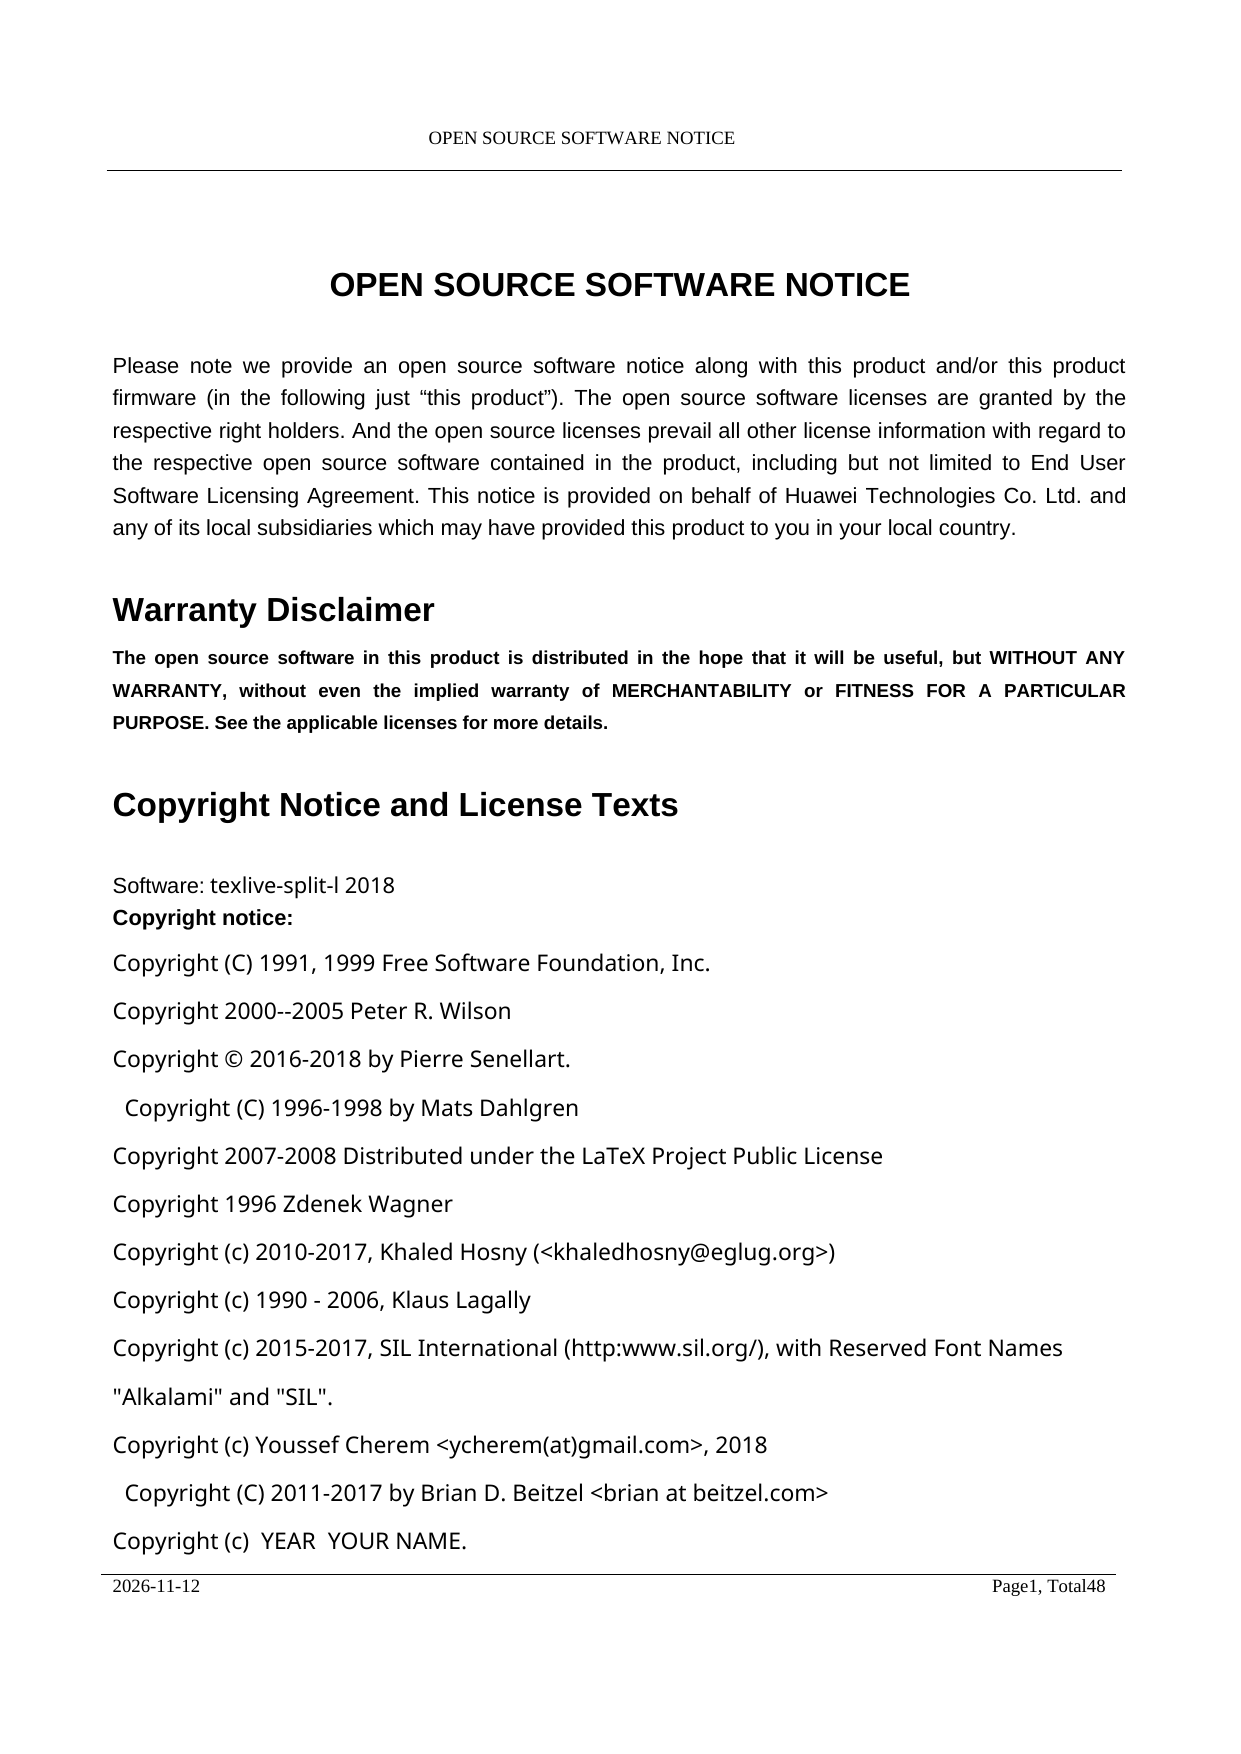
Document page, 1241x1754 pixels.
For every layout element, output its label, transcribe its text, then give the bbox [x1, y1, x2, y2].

text Copyright © 2016-2018 by Pierre Senellart. [112, 1043, 1128, 1075]
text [112, 1477, 1128, 1509]
text Copyright (c) Youssef Cherem <ycherem(at)gmail.com>, 2018 [112, 1428, 1128, 1461]
text Copyright 2000--2005 Peter R. Wilson [112, 995, 1128, 1027]
text Copyright 1996 Zdenek Wagner [112, 1187, 1128, 1220]
text Copyright 2007-2008 Distributed under the LaTeX Project Public License [112, 1139, 1128, 1172]
text Copyright Notice and License Texts [112, 771, 1128, 836]
text Copyright (C) 1996-1998 by Mats Dahlgren [112, 1091, 1128, 1123]
text Software: texlive-split-l 2018 [112, 869, 1128, 901]
text Please note we provide an open source software notice along with this product and/or this product firmware (in the following just “this product”). The open source software licenses are granted by the respective right holders. And the open source licenses prevail all other license information with regard to the respective open source software contained in the product, including but not limited to End User Software Licensing Agreement. This notice is provided on behalf of Huawei Technologies Co. Ltd. and any of its local subsidiaries which may have provided this product to you in your local country. [112, 349, 1128, 544]
text Copyright (c) 2010-2017, Khaled Hosny (<khaledhosny@eglug.org>) [112, 1235, 1128, 1268]
text OPEN SOURCE SOFTWARE NOTICE [112, 251, 1128, 316]
text Copyright (C) 1991, 1999 Free Software Foundation, Inc. [112, 947, 1128, 979]
text Warranty Disclaimer [112, 576, 1128, 641]
text Copyright notice: [112, 901, 1128, 934]
text Copyright (c) 2015-2017, SIL International (http:www.sil.org/), with Reserved Font Names "Alkalami" and "SIL". [112, 1332, 1128, 1413]
text Copyright (c) 1990 - 2006, Klaus Lagally [112, 1283, 1128, 1316]
text Copyright (c) YEAR YOUR NAME. [112, 1525, 1128, 1557]
text The open source software in this product is distributed in the hope that it will be useful, but WITHOUT ANY WARRANTY, without even the implied warranty of MERCHANTABILITY or FITNESS FOR A PARTICULAR PURPOSE. See the applicable licenses for more details. [112, 641, 1128, 739]
